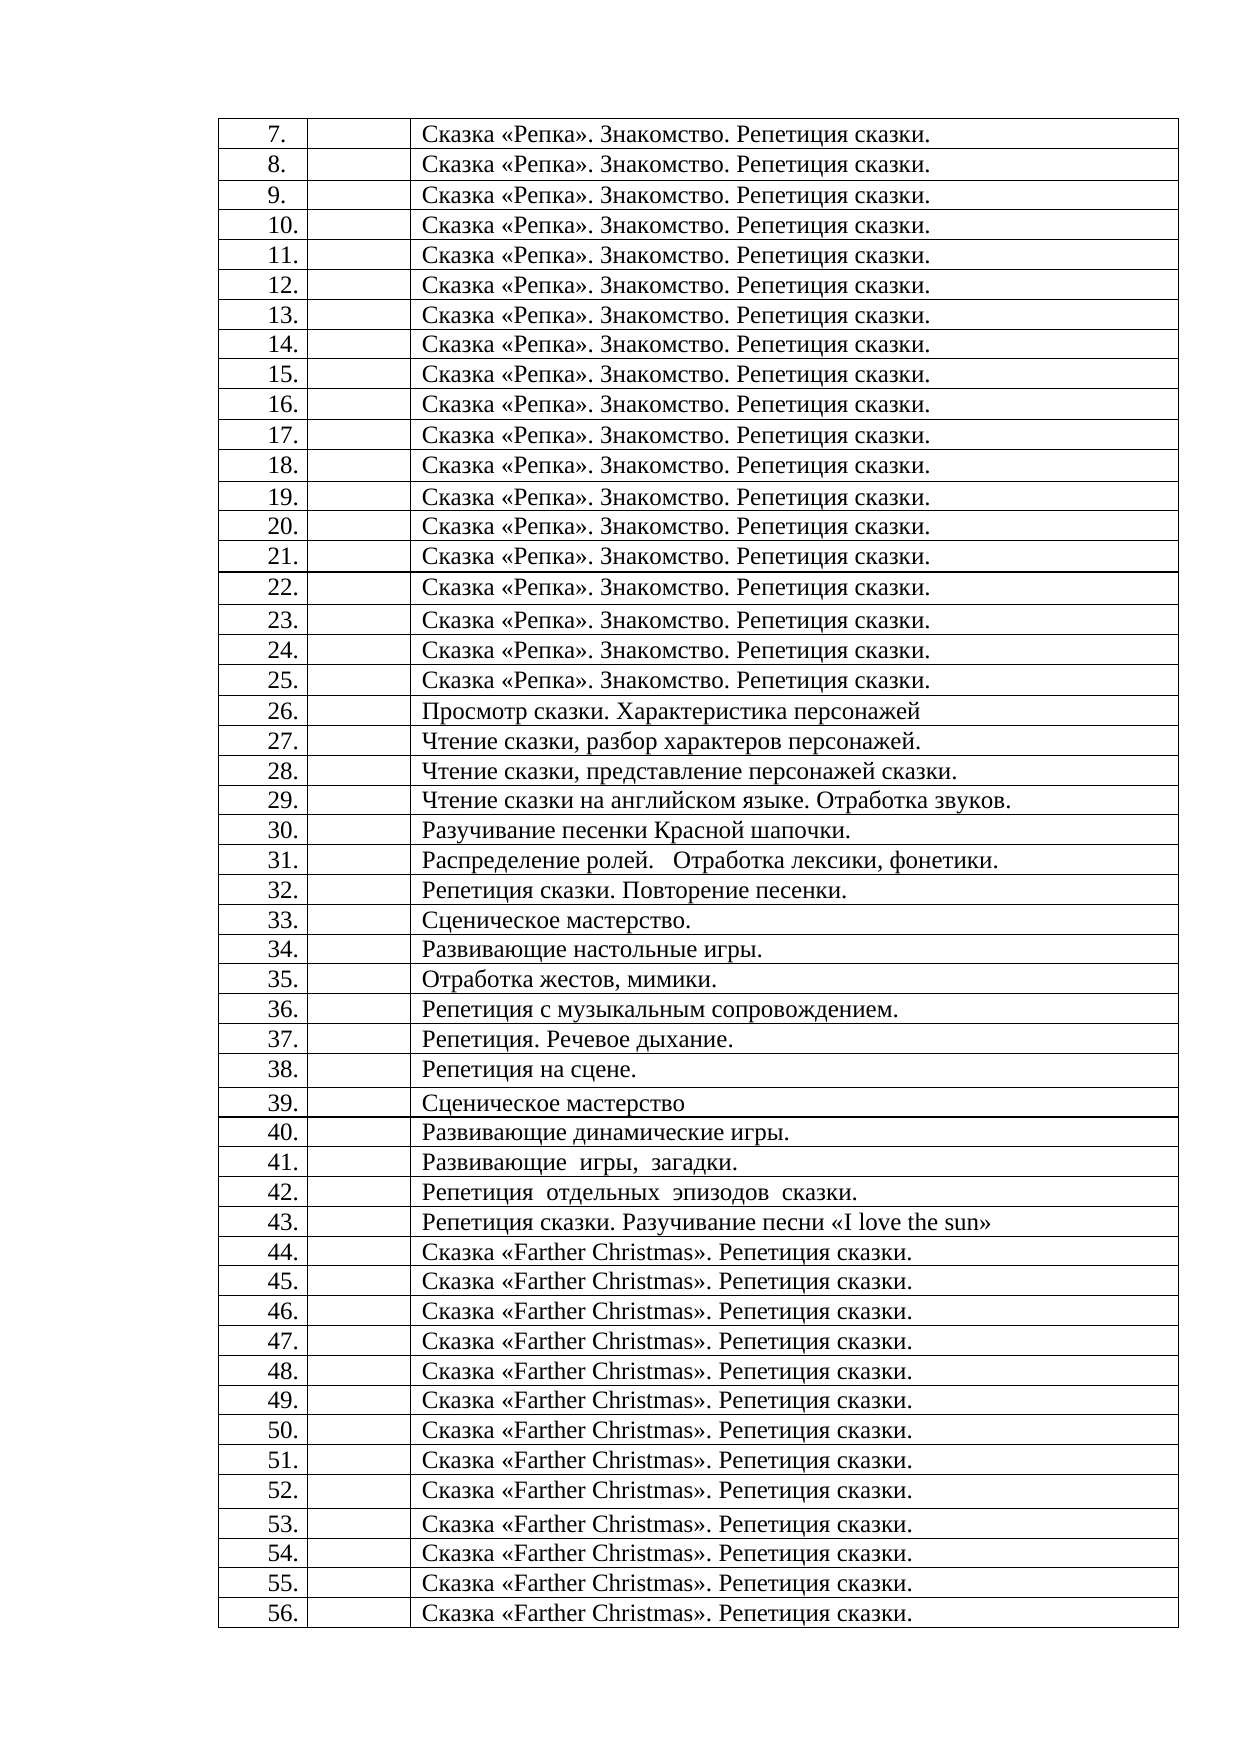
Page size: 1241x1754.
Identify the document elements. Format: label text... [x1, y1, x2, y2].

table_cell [411, 1598, 1178, 1627]
table_cell [308, 1415, 410, 1444]
table_cell [219, 1445, 307, 1474]
table_cell Репетиция. Речевое дыхание. [411, 1024, 1178, 1053]
table_cell [308, 511, 410, 540]
table_cell [219, 1118, 307, 1146]
table_cell Сказка «Репка». Знакомство. Репетиция сказки. [411, 573, 1178, 604]
table_cell Развивающие игры, загадки. [411, 1147, 1178, 1176]
table_cell Чтение сказки, разбор характеров персонажей. [411, 726, 1178, 755]
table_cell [411, 1568, 1178, 1597]
table_cell [308, 726, 410, 755]
table_cell Чтение сказки на английском языке. Отработка звуков. [411, 786, 1178, 814]
table_cell Сценическое мастерство [411, 1088, 1178, 1116]
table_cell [411, 119, 1178, 148]
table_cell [411, 149, 1178, 179]
table_cell [219, 845, 307, 874]
table_cell [308, 994, 410, 1023]
table_cell [219, 1326, 307, 1355]
table_cell Репетиция сказки. Повторение песенки. [411, 875, 1178, 904]
table_cell Сказка «Репка». Знакомство. Репетиция сказки. [411, 541, 1178, 571]
table_cell Отработка жестов, мимики. [411, 964, 1178, 993]
table_cell [308, 1266, 410, 1295]
table_cell [219, 815, 307, 844]
table_cell [308, 815, 410, 844]
table_cell [308, 1539, 410, 1567]
table_cell [308, 1475, 410, 1508]
table_cell [219, 1475, 307, 1508]
table_cell [219, 1024, 307, 1053]
table_cell [219, 994, 307, 1023]
table_cell Сказка «Farther Christmas». Репетиция сказки. [411, 1237, 1178, 1265]
table_cell Сказка «Farther Christmas». Репетиция сказки. [411, 1445, 1178, 1474]
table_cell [411, 210, 1178, 239]
table_cell [219, 1088, 307, 1116]
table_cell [411, 181, 1178, 209]
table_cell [411, 1509, 1178, 1537]
table_cell [308, 696, 410, 725]
table_cell [308, 573, 410, 604]
table_cell [308, 875, 410, 904]
table_cell [308, 420, 410, 449]
table_cell Просмотр сказки. Характеристика персонажей [411, 696, 1178, 725]
table_cell Сказка «Репка». Знакомство. Репетиция сказки. [411, 270, 1178, 299]
table_cell Сценическое мастерство. [411, 905, 1178, 933]
table_cell Сказка «Репка». Знакомство. Репетиция сказки. [411, 420, 1178, 449]
table_cell Сказка «Репка». Знакомство. Репетиция сказки. [411, 605, 1178, 634]
table_cell Репетиция отдельных эпизодов сказки. [411, 1177, 1178, 1206]
table_cell [219, 359, 307, 388]
table_cell [308, 1118, 410, 1146]
table_cell Сказка «Репка». Знакомство. Репетиция сказки. [411, 359, 1178, 388]
table_cell Сказка «Репка». Знакомство. Репетиция сказки. [411, 511, 1178, 540]
table_cell [219, 1296, 307, 1325]
table_cell [219, 696, 307, 725]
table_cell [308, 1568, 410, 1597]
table_cell [219, 1177, 307, 1206]
table_cell Сказка «Репка». Знакомство. Репетиция сказки. [411, 450, 1178, 481]
table_cell [308, 181, 410, 209]
table_cell [308, 665, 410, 695]
table_cell [308, 210, 410, 239]
table_cell [308, 1326, 410, 1355]
table_cell [308, 1088, 410, 1116]
table_cell [308, 270, 410, 299]
table_cell Сказка «Репка». Знакомство. Репетиция сказки. [411, 389, 1178, 419]
table_cell [219, 665, 307, 695]
table_cell [219, 1207, 307, 1236]
table_cell Распределение ролей. Отработка лексики, фонетики. [411, 845, 1178, 874]
table_cell [308, 1296, 410, 1325]
table_cell [308, 330, 410, 358]
table_cell [308, 482, 410, 510]
table_cell [308, 450, 410, 481]
table_cell [219, 181, 307, 209]
table_cell [219, 240, 307, 269]
table_cell [219, 1509, 307, 1537]
table_cell [219, 905, 307, 933]
table_cell [219, 786, 307, 814]
table_cell Сказка «Farther Christmas». Репетиция сказки. [411, 1475, 1178, 1508]
table_cell [308, 1356, 410, 1384]
table_cell [219, 119, 307, 148]
table_cell [219, 1568, 307, 1597]
table_cell [219, 541, 307, 571]
table_cell [219, 270, 307, 299]
table_cell [308, 389, 410, 419]
table_cell [219, 756, 307, 784]
table_cell Сказка «Репка». Знакомство. Репетиция сказки. [411, 635, 1178, 664]
table_cell [219, 964, 307, 993]
table_cell [308, 1024, 410, 1053]
table_cell [219, 1415, 307, 1444]
table_cell Сказка «Farther Christmas». Репетиция сказки. [411, 1326, 1178, 1355]
table_cell Сказка «Farther Christmas». Репетиция сказки. [411, 1356, 1178, 1384]
table_cell Репетиция с музыкальным сопровождением. [411, 994, 1178, 1023]
table_cell Сказка «Репка». Знакомство. Репетиция сказки. [411, 240, 1178, 269]
table_cell [219, 511, 307, 540]
table_cell Сказка «Репка». Знакомство. Репетиция сказки. [411, 330, 1178, 358]
table_cell [308, 1237, 410, 1265]
table_cell [219, 330, 307, 358]
table_cell Развивающие настольные игры. [411, 935, 1178, 963]
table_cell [411, 1539, 1178, 1567]
table_cell [308, 935, 410, 963]
table_cell [219, 1266, 307, 1295]
table_cell [308, 1509, 410, 1537]
table_cell [308, 240, 410, 269]
table_cell Разучивание песенки Красной шапочки. [411, 815, 1178, 844]
table_cell [219, 420, 307, 449]
table_cell [219, 300, 307, 328]
table_cell [308, 1177, 410, 1206]
table_cell Репетиция на сцене. [411, 1054, 1178, 1087]
table_cell [219, 605, 307, 634]
table_cell [219, 1237, 307, 1265]
table_cell [308, 1147, 410, 1176]
table_cell Сказка «Farther Christmas». Репетиция сказки. [411, 1296, 1178, 1325]
table_cell Сказка «Farther Christmas». Репетиция сказки. [411, 1386, 1178, 1414]
table_cell [308, 359, 410, 388]
table_cell [219, 1539, 307, 1567]
table_cell Сказка «Репка». Знакомство. Репетиция сказки. [411, 300, 1178, 328]
table_cell [308, 149, 410, 179]
table_cell [219, 573, 307, 604]
table_cell [308, 1445, 410, 1474]
table_cell [308, 964, 410, 993]
table_cell [219, 726, 307, 755]
table_cell Сказка «Репка». Знакомство. Репетиция сказки. [411, 665, 1178, 695]
table_cell [308, 119, 410, 148]
table_cell [308, 845, 410, 874]
table_cell [219, 149, 307, 179]
table_cell Сказка «Farther Christmas». Репетиция сказки. [411, 1415, 1178, 1444]
table_cell Репетиция сказки. Разучивание песни «I love the sun» [411, 1207, 1178, 1236]
table_cell [308, 1054, 410, 1087]
table_cell [308, 1598, 410, 1627]
table_cell [308, 541, 410, 571]
table_cell [308, 605, 410, 634]
table_cell [219, 1054, 307, 1087]
table_cell [219, 1356, 307, 1384]
table_cell Развивающие динамические игры. [411, 1118, 1178, 1146]
table_cell [308, 905, 410, 933]
table_cell [219, 450, 307, 481]
table_cell Сказка «Farther Christmas». Репетиция сказки. [411, 1266, 1178, 1295]
table_cell [219, 935, 307, 963]
table_cell [308, 300, 410, 328]
table_cell Чтение сказки, представление персонажей сказки. [411, 756, 1178, 784]
table_cell [219, 389, 307, 419]
table_cell [219, 875, 307, 904]
table_cell [219, 1147, 307, 1176]
table_cell Сказка «Репка». Знакомство. Репетиция сказки. [411, 482, 1178, 510]
table_cell [308, 756, 410, 784]
table_cell [219, 1598, 307, 1627]
table_cell [219, 210, 307, 239]
table_cell [219, 635, 307, 664]
table_cell [219, 482, 307, 510]
table_cell [308, 786, 410, 814]
table_cell [308, 635, 410, 664]
table_cell [308, 1207, 410, 1236]
table_cell [308, 1386, 410, 1414]
table_cell [219, 1386, 307, 1414]
